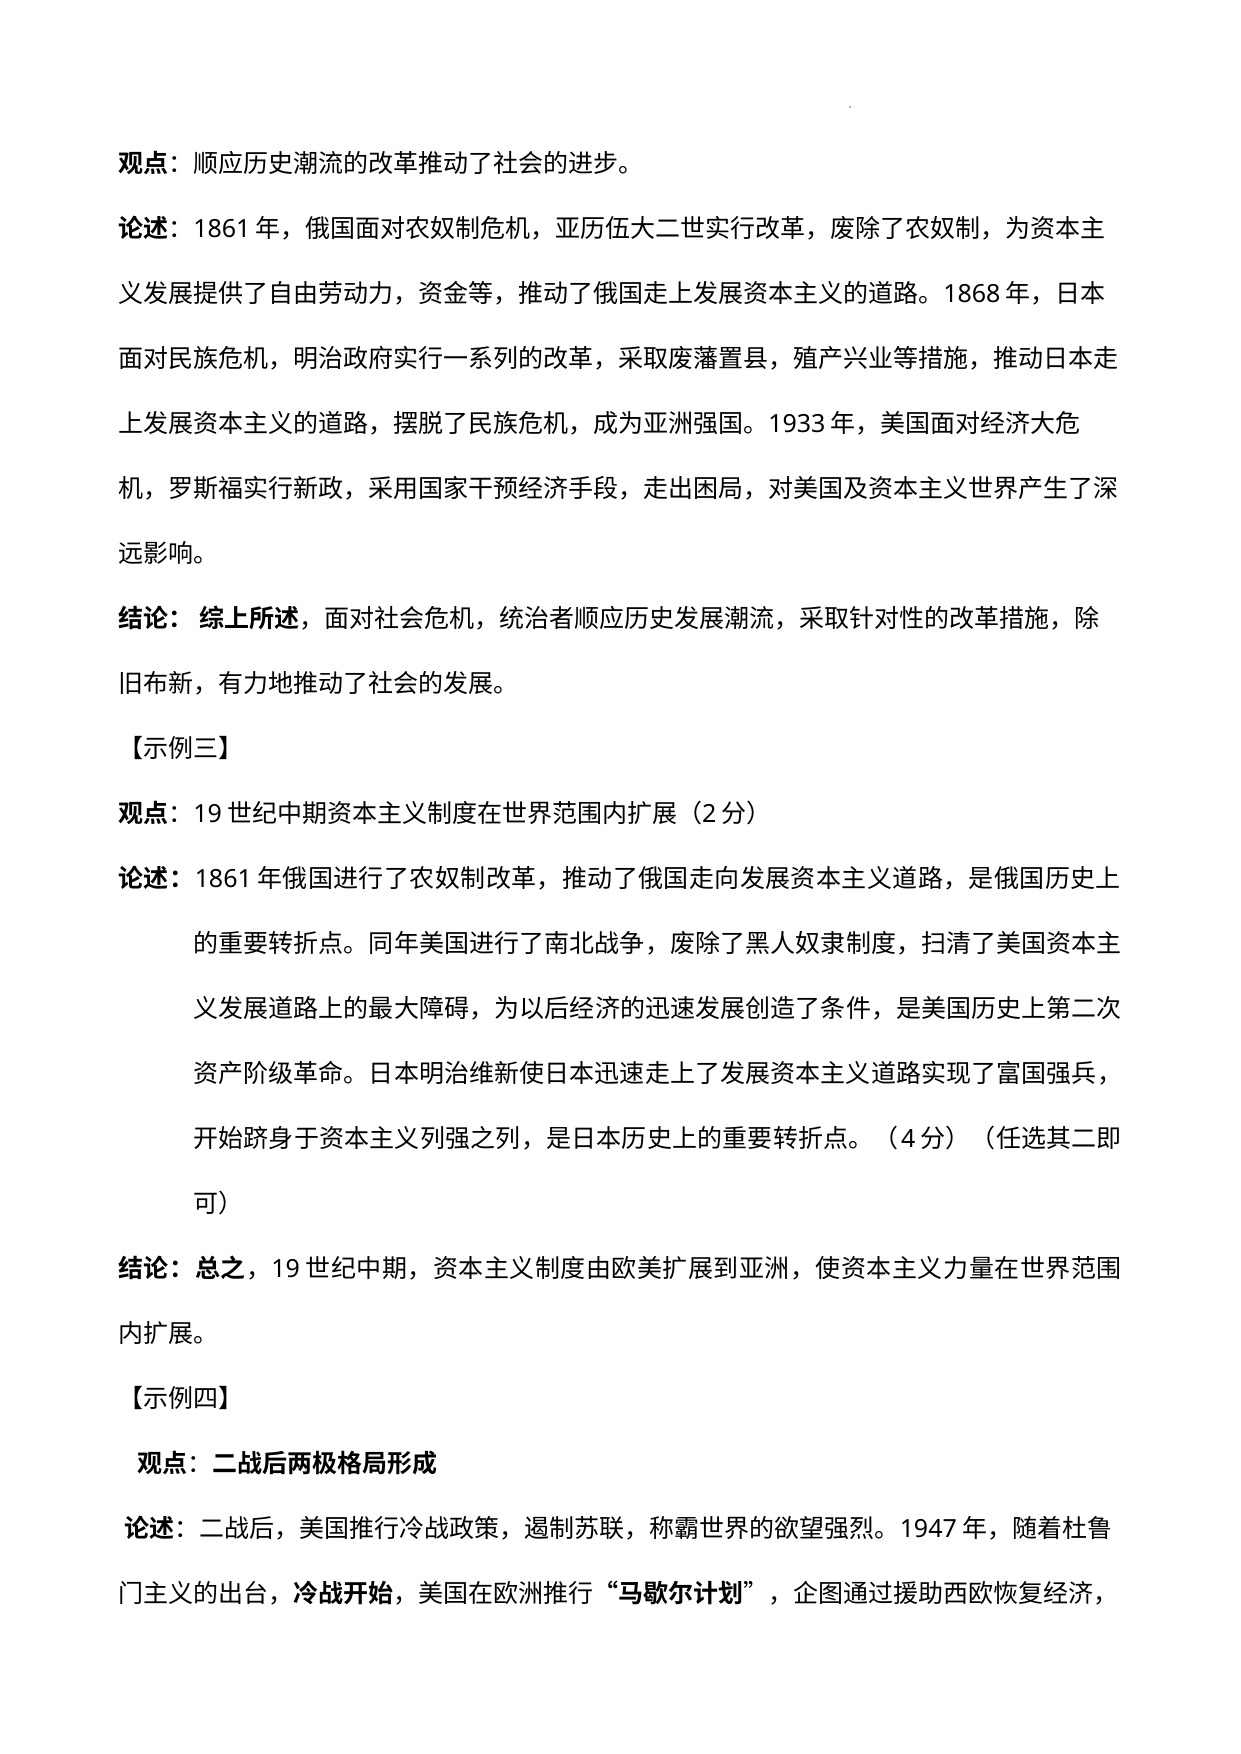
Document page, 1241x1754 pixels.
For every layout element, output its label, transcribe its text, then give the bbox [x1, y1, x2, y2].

text 【示例四】 [118, 1364, 1122, 1429]
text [118, 1494, 1122, 1624]
list 结论：总之，19世纪中期，资本主义制度由欧美扩展到亚洲，使资本主义力量在世界范围内扩展。 [118, 1234, 1122, 1364]
text 论述：1861年，俄国面对农奴制危机，亚历伍大二世实行改革，废除了农奴制，为资本主义发展提供了自由劳动力，资金等，推动了俄国走上发展资本主义的道路。1868年，日本面对民族危机，明治政府实行一系列的改革，采取废藩置县，殖产兴业等措施，推动日本走上发展资本主义的道路，摆脱了民族危机，成为亚洲强国。1933年，美国面对经济大危机，罗斯福实行新政，采用国家干预经济手段，走出困局，对美国及资本主义世界产生了深远影响。 [118, 194, 1122, 584]
text 结论： 综上所述，面对社会危机，统治者顺应历史发展潮流，采取针对性的改革措施，除旧布新，有力地推动了社会的发展。 [118, 584, 1122, 714]
text 观点：顺应历史潮流的改革推动了社会的进步。 [118, 129, 1122, 194]
text 论述：1861年俄国进行了农奴制改革，推动了俄国走向发展资本主义道路，是俄国历史上的重要转折点。同年美国进行了南北战争，废除了黑人奴隶制度，扫清了美国资本主义发展道路上的最大障碍，为以后经济的迅速发展创造了条件，是美国历史上第二次资产阶级革命。日本明治维新使日本迅速走上了发展资本主义道路实现了富国强兵，开始跻身于资本主义列强之列，是日本历史上的重要转折点。（4分）（任选其二即可） [118, 844, 1122, 1234]
text 观点：19世纪中期资本主义制度在世界范围内扩展（2分） [118, 779, 1122, 844]
text 观点：二战后两极格局形成 [118, 1429, 1122, 1494]
text 【示例三】 [118, 714, 1122, 779]
